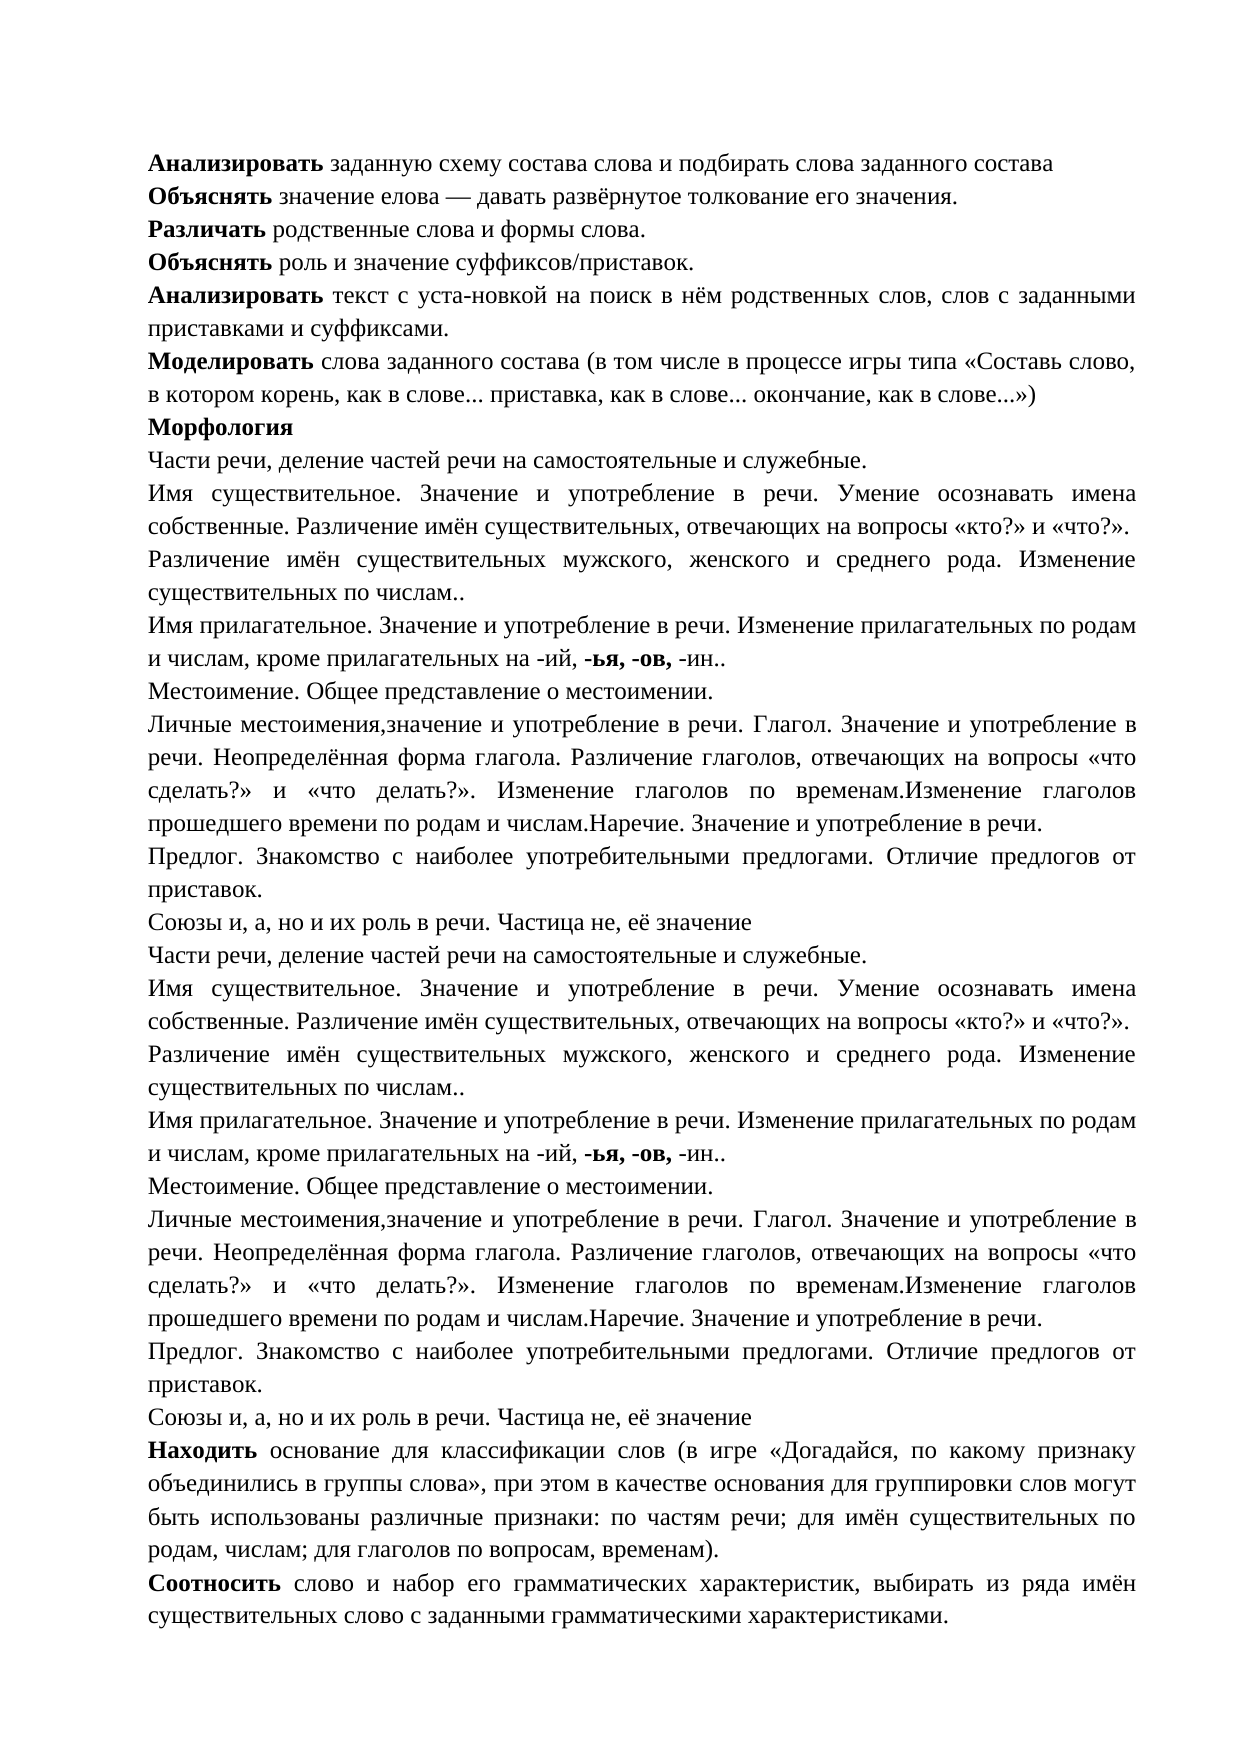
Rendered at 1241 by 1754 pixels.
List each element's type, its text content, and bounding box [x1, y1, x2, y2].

text Находить основание для классификации слов (в игре «Догадайся, по какому признаку объединились в группы слова», при этом в качестве основания для группировки слов могут быть использованы различные признаки: по частям речи; для имён существительных по родам, числам; для глаголов по вопросам, временам). [148, 1436, 1137, 1563]
text Личные местоимения,значение и употребление в речи. Глагол. Значение и употребление в речи. Неопределённая форма глагола. Различение глаголов, отвечающих на вопросы «что сделать?» и «что делать?». Изменение глаголов по временам.Изменение глаголов прошедшего времени по родам и числам.Наречие. Значение и употребление в речи. [148, 1204, 1137, 1332]
text Анализировать текст с уста-новкой на поиск в нём родственных слов, слов с заданными приставками и суффиксами. [148, 280, 1137, 342]
text Различение имён существительных мужского, женского и среднего рода. Изменение существительных по числам.. [148, 1039, 1137, 1101]
text Различать родственные слова и формы слова. [148, 214, 1137, 242]
text Имя прилагательное. Значение и употребление в речи. Изменение прилагательных по родам и числам, кроме прилагательных на -ий, -ья, -ов, -ин.. [148, 1105, 1137, 1167]
text Анализировать заданную схему состава слова и подбирать слова заданного состава [148, 148, 1137, 176]
text Личные местоимения,значение и употребление в речи. Глагол. Значение и употребление в речи. Неопределённая форма глагола. Различение глаголов, отвечающих на вопросы «что сделать?» и «что делать?». Изменение глаголов по временам.Изменение глаголов прошедшего времени по родам и числам.Наречие. Значение и употребление в речи. [148, 709, 1137, 837]
text Местоимение. Общее представление о местоимении. [148, 676, 1137, 705]
text Объяснять значение елова — давать развёрнутое толкование его значения. [148, 181, 1137, 209]
text Предлог. Знакомство с наиболее употребительными предлогами. Отличие предлогов от приставок. [148, 841, 1137, 903]
text Местоимение. Общее представление о местоимении. [148, 1171, 1137, 1200]
text Объяснять роль и значение суффиксов/приставок. [148, 247, 1137, 276]
text Имя существительное. Значение и употребление в речи. Умение осознавать имена собственные. Различение имён существительных, отвечающих на вопросы «кто?» и «что?». [148, 478, 1137, 540]
text Союзы и, а, но и их роль в речи. Частица не, её значение [148, 1402, 1137, 1431]
text Части речи, деление частей речи на самостоятельные и служебные. [148, 940, 1137, 969]
text Имя прилагательное. Значение и употребление в речи. Изменение прилагательных по родам и числам, кроме прилагательных на -ий, -ья, -ов, -ин.. [148, 610, 1137, 672]
text Имя существительное. Значение и употребление в речи. Умение осознавать имена собственные. Различение имён существительных, отвечающих на вопросы «кто?» и «что?». [148, 973, 1137, 1035]
text Части речи, деление частей речи на самостоятельные и служебные. [148, 445, 1137, 474]
text Различение имён существительных мужского, женского и среднего рода. Изменение существительных по числам.. [148, 544, 1137, 606]
text Союзы и, а, но и их роль в речи. Частица не, её значение [148, 907, 1137, 936]
text Моделировать слова заданного состава (в том числе в процессе игры типа «Составь слово, в котором корень, как в слове... приставка, как в слове... окончание, как в слове...») [148, 346, 1137, 408]
text Соотносить слово и набор его грамматических характеристик, выбирать из ряда имён существительных слово с заданными грамматическими характеристиками. [148, 1568, 1137, 1629]
text Морфология [148, 412, 1137, 441]
text Предлог. Знакомство с наиболее употребительными предлогами. Отличие предлогов от приставок. [148, 1336, 1137, 1398]
